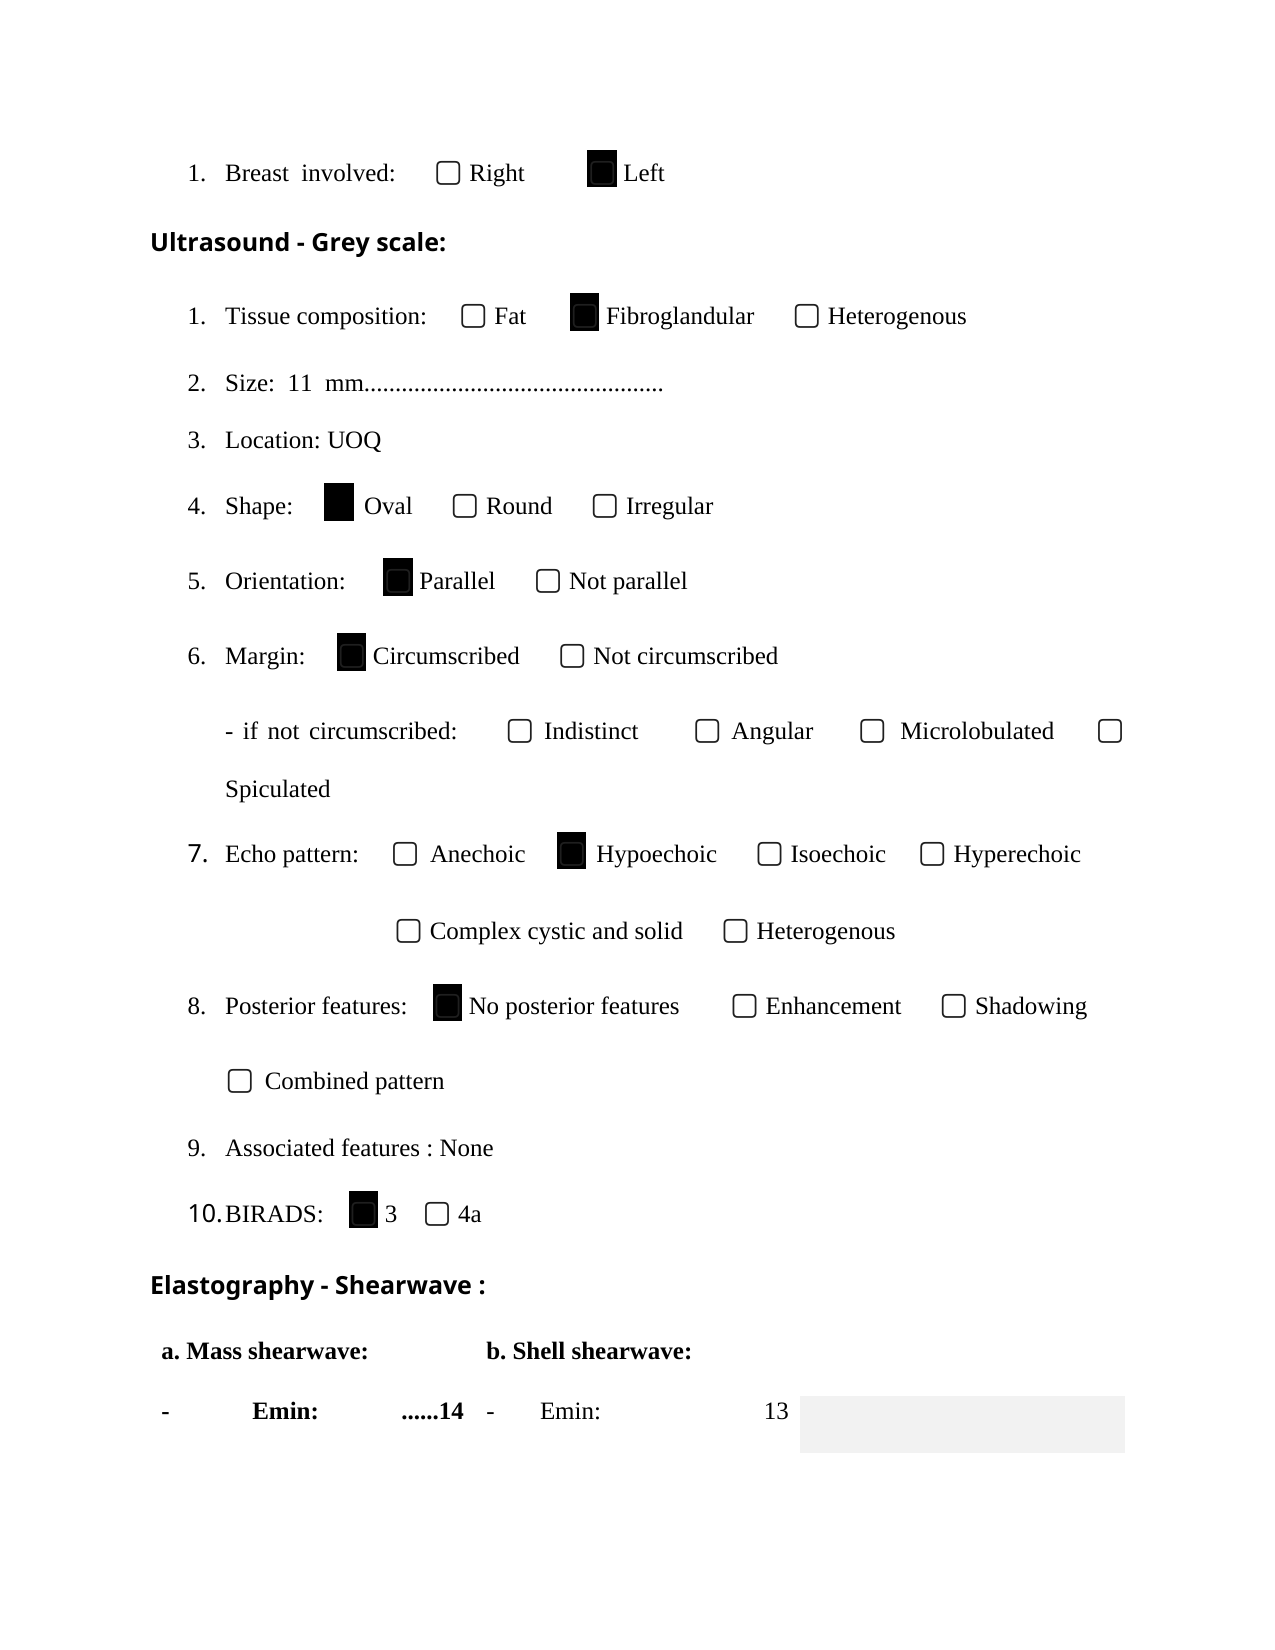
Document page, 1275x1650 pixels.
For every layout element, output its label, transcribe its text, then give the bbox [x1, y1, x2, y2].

text ▢ Combined pattern [225, 1058, 1125, 1096]
text - if not circumscribed: ▢ Indistinct ▢ Angular ▢ Microlobulated ▢ Spiculated [225, 708, 1125, 803]
table_header b. Shell shearwave: [475, 1336, 800, 1396]
list Location: UOQ [187, 426, 1125, 454]
text Elastography - Shearwave : [150, 1268, 1125, 1302]
list Posterior features: ▢ No posterior features ▢ Enhancement ▢ Shadowing [187, 983, 1125, 1021]
list Shape: ▢ Oval ▢ Round ▢ Irregular [364, 483, 450, 521]
text ▢ Complex cystic and solid ▢ Heterogenous [225, 908, 1125, 946]
list Echo pattern: ▢ Anechoic ▢ Hypoechoic ▢ Isoechoic ▢ Hyperechoic [187, 832, 1125, 870]
text Ultrasound - Grey scale: [150, 225, 1125, 259]
list Breast involved: ▢ Right ▢ Left [463, 150, 587, 187]
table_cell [475, 1396, 800, 1453]
list Breast involved: ▢ Right ▢ Left [617, 150, 1125, 187]
list Tissue composition: ▢ Fat ▢ Fibroglandular ▢ Heterogenous [187, 293, 458, 331]
list Orientation: ▢ Parallel ▢ Not parallel [187, 558, 383, 596]
list Tissue composition: ▢ Fat ▢ Fibroglandular ▢ Heterogenous [599, 293, 792, 331]
table_cell [800, 1396, 1125, 1453]
list Margin: ▢ Circumscribed ▢ Not circumscribed [587, 633, 1125, 671]
list BIRADS: ▢ 3 ▢ 4a [187, 1191, 1125, 1229]
list Margin: ▢ Circumscribed ▢ Not circumscribed [366, 633, 557, 671]
list Shape: ▢ Oval ▢ Round ▢ Irregular [619, 483, 1125, 521]
list Orientation: ▢ Parallel ▢ Not parallel [413, 558, 533, 596]
list Orientation: ▢ Parallel ▢ Not parallel [563, 558, 1125, 596]
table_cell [150, 1396, 475, 1453]
list Shape: ▢ Oval ▢ Round ▢ Irregular [187, 483, 324, 521]
table_header a. Mass shearwave: [150, 1336, 475, 1396]
list Associated features : None [187, 1133, 1125, 1162]
list Size: 11 mm................................................ [187, 368, 1125, 397]
list Breast involved: ▢ Right ▢ Left [187, 150, 433, 187]
list Margin: ▢ Circumscribed ▢ Not circumscribed [187, 633, 337, 671]
list Tissue composition: ▢ Fat ▢ Fibroglandular ▢ Heterogenous [821, 293, 1125, 331]
list Shape: ▢ Oval ▢ Round ▢ Irregular [479, 483, 590, 521]
